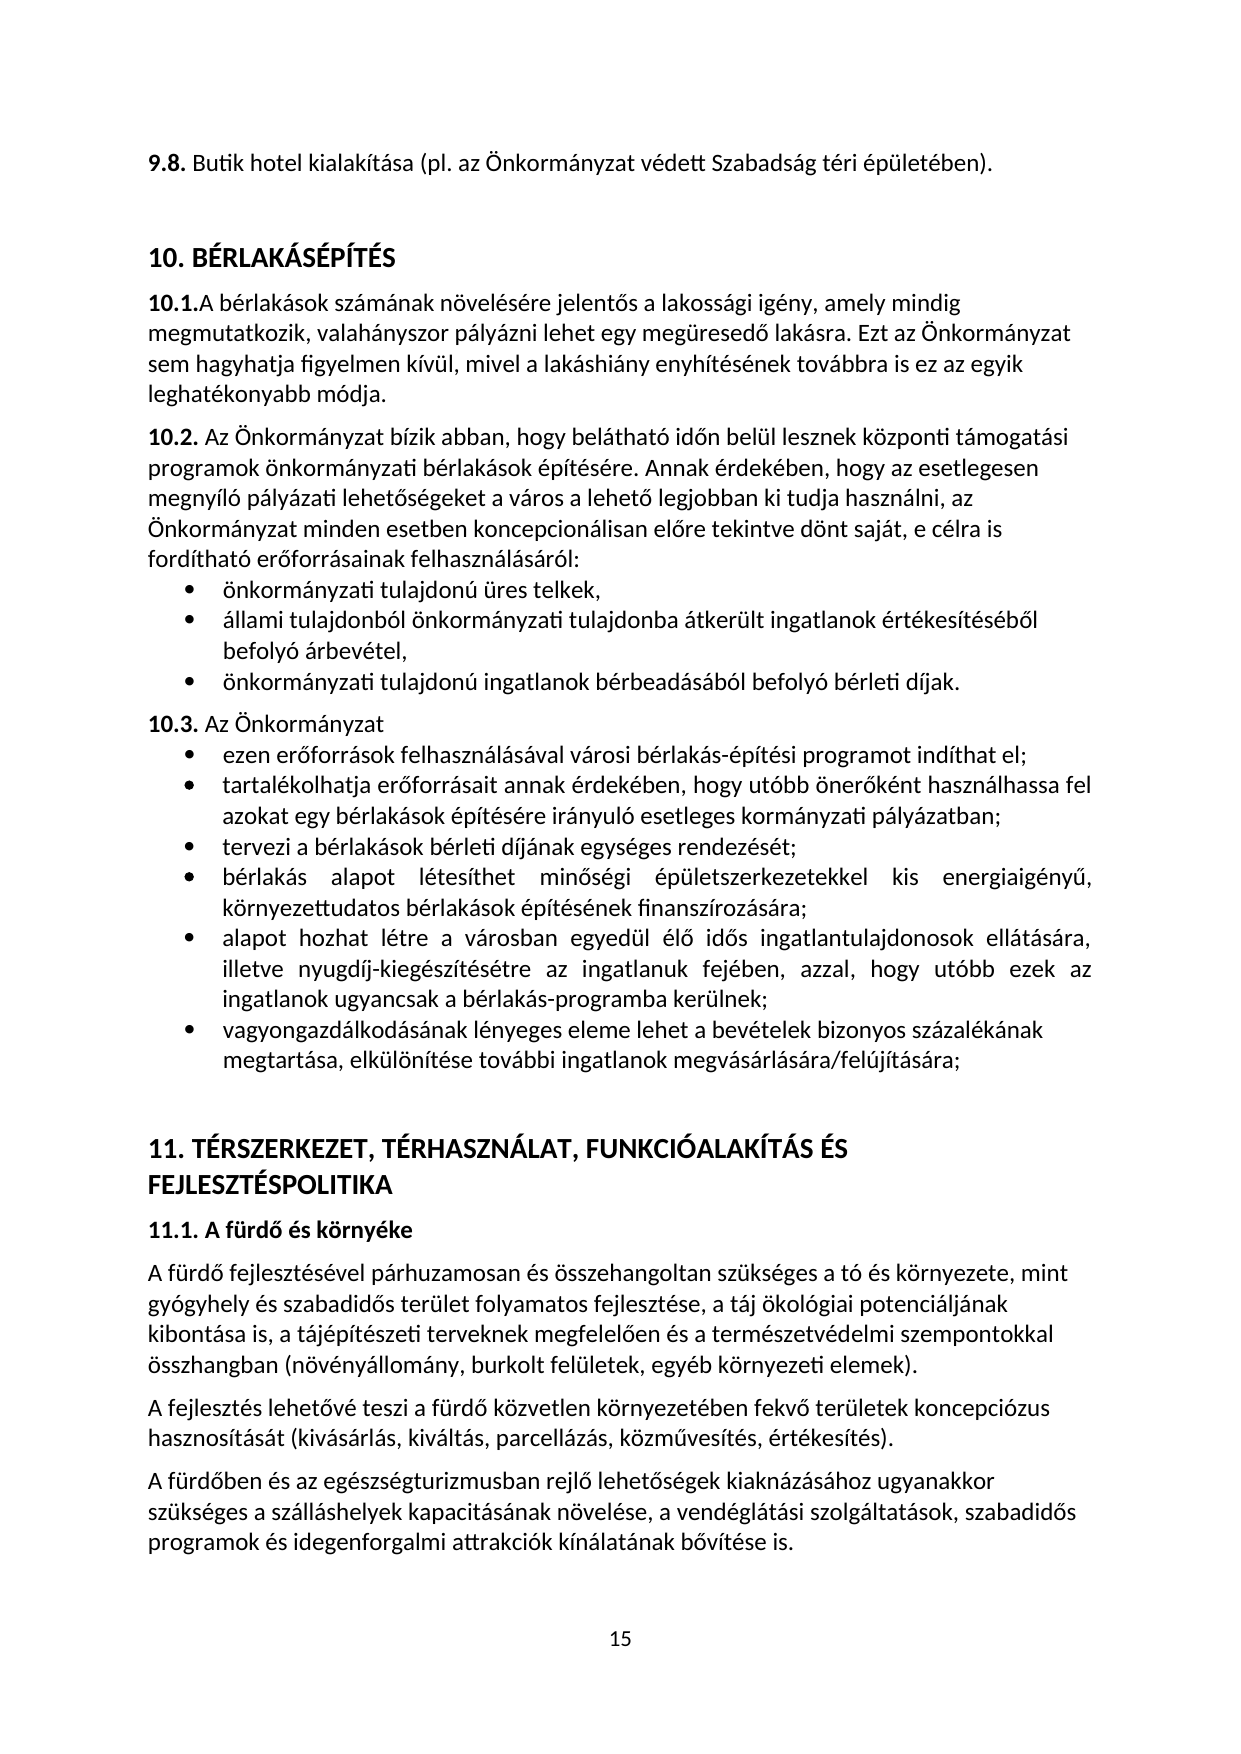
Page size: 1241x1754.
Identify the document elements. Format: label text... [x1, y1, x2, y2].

text A fürdő fejlesztésével párhuzamosan és összehangoltan szükséges a tó és környezete, mint gyógyhely és szabadidős terület folyamatos fejlesztése, a táj ökológiai potenciáljának kibontása is, a tájépítészeti terveknek megfelelően és a természetvédelmi szempontokkal összhangban (növényállomány, burkolt felületek, egyéb környezeti elemek). [148, 1257, 1093, 1379]
text 10.2. Az Önkormányzat bízik abban, hogy belátható időn belül lesznek központi támogatási programok önkormányzati bérlakások építésére. Annak érdekében, hogy az esetlegesen megnyíló pályázati lehetőségeket a város a lehető legjobban ki tudja használni, az Önkormányzat minden esetben koncepcionálisan előre tekintve dönt saját, e célra is fordítható erőforrásainak felhasználásáról: [148, 421, 1093, 574]
text 10.3. Az Önkormányzat [148, 709, 1093, 739]
text A fürdőben és az egészségturizmusban rejlő lehetőségek kiaknázásához ugyanakkor szükséges a szálláshelyek kapacitásának növelése, a vendéglátási szolgáltatások, szabadidős programok és idegenforgalmi attrakciók kínálatának bővítése is. [148, 1465, 1093, 1557]
list alapot hozhat létre a városban egyedül élő idős ingatlantulajdonosok ellátására, illetve nyugdíj-kiegészítésétre az ingatlanuk fejében, azzal, hogy utóbb ezek az ingatlanok ugyancsak a bérlakás-programba kerülnek; [185, 922, 1093, 1014]
text 10. BÉRLAKÁSÉPÍTÉS [148, 239, 1093, 274]
list bérlakás alapot létesíthet minőségi épületszerkezetekkel kis energiaigényű, környezettudatos bérlakások építésének finanszírozására; [185, 861, 1093, 922]
text A fejlesztés lehetővé teszi a fürdő közvetlen környezetében fekvő területek koncepciózus hasznosítását (kivásárlás, kiváltás, parcellázás, közművesítés, értékesítés). [148, 1392, 1093, 1453]
list állami tulajdonból önkormányzati tulajdonba átkerült ingatlanok értékesítéséből befolyó árbevétel, [185, 604, 1093, 666]
text 10.1.A bérlakások számának növelésére jelentős a lakossági igény, amely mindig megmutatkozik, valahányszor pályázni lehet egy megüresedő lakásra. Ezt az Önkormányzat sem hagyhatja figyelmen kívül, mivel a lakáshiány enyhítésének továbbra is ez az egyik leghatékonyabb módja. [148, 287, 1093, 409]
list önkormányzati tulajdonú üres telkek, [185, 574, 1093, 604]
list tartalékolhatja erőforrásait annak érdekében, hogy utóbb önerőként használhassa fel azokat egy bérlakások építésére irányuló esetleges kormányzati pályázatban; [185, 770, 1093, 831]
text 11.1. A fürdő és környéke [148, 1214, 1093, 1245]
list önkormányzati tulajdonú ingatlanok bérbeadásából befolyó bérleti díjak. [185, 666, 1093, 696]
list vagyongazdálkodásának lényeges eleme lehet a bevételek bizonyos százalékának megtartása, elkülönítése további ingatlanok megvásárlására/felújítására; [185, 1014, 1093, 1075]
text 11. TÉRSZERKEZET, TÉRHASZNÁLAT, FUNKCIÓALAKÍTÁS ÉS FEJLESZTÉSPOLITIKA [148, 1130, 1093, 1202]
text 9.8. Butik hotel kialakítása (pl. az Önkormányzat védett Szabadság téri épületében). [148, 148, 1093, 178]
list ezen erőforrások felhasználásával városi bérlakás-építési programot indíthat el; [185, 739, 1093, 770]
list tervezi a bérlakások bérleti díjának egységes rendezését; [185, 831, 1093, 861]
